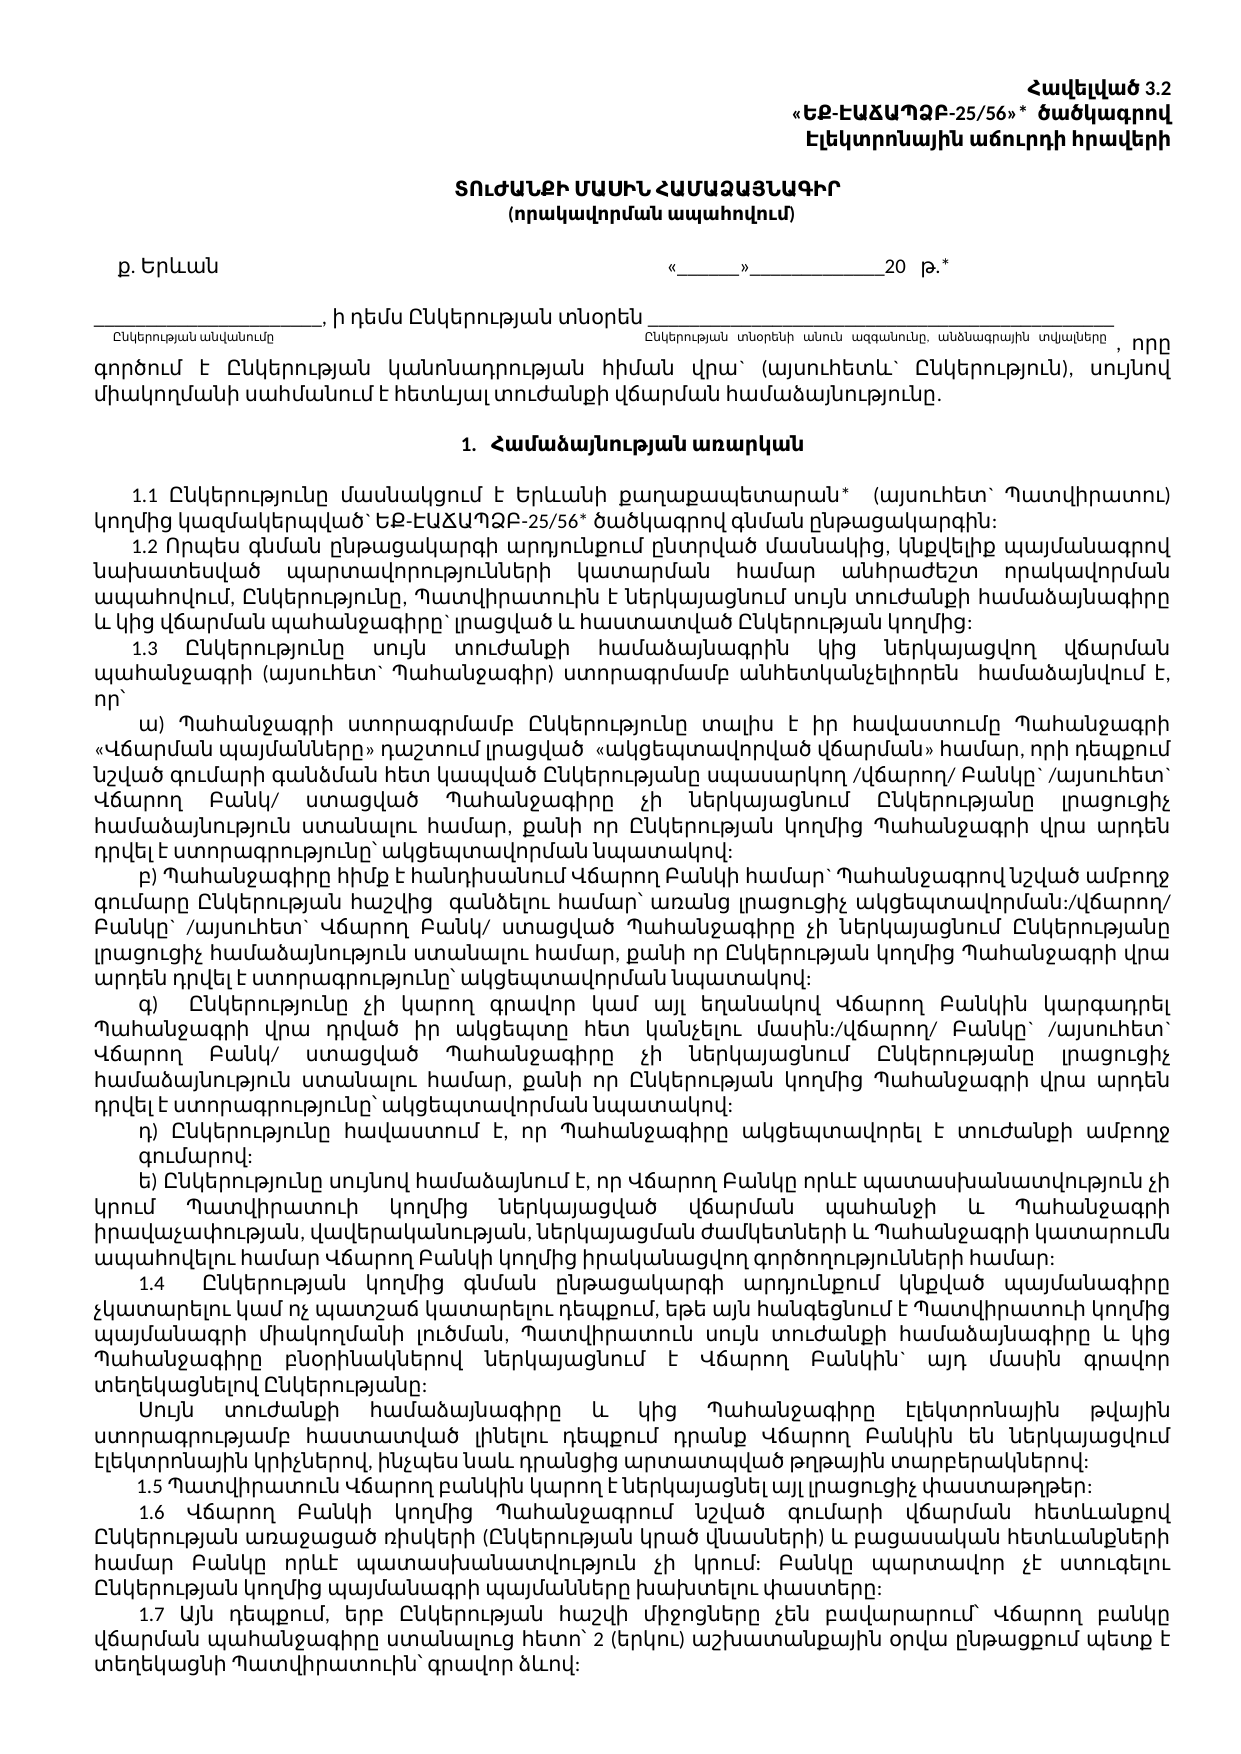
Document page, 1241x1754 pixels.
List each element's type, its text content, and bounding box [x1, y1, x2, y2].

text Սույն տուժանքի համաձայնագիրը և կից Պահանջագիրը էլեկտրոնային թվային ստորագրությամբ հաստատված լինելու դեպքում դրանք Վճարող Բանկին են ներկայացվում էլեկտրոնային կրիչներով, ինչպես նաև դրանցից արտատպված թղթային տարբերակներով: [94, 1397, 1171, 1474]
text ______________________, ի դեմս Ընկերության տնօրեն _____________________________________________ [94, 304, 1171, 330]
text 1. Համաձայնության առարկան [94, 432, 1171, 457]
text Հավելված 3.2 [94, 75, 1171, 100]
text դ) Ընկերությունը հավաստում է, որ Պահանջագիրը ակցեպտավորել է տուժանքի ամբողջ գումարով: [138, 1118, 1171, 1169]
text 1.1 Ընկերությունը մասնակցում է Երևանի քաղաքապետարան* (այսուհետ` Պատվիրատու) կողմից կազմակերպված` ԵՔ-ԷԱՃԱՊՁԲ-25/56* ծածկագրով գնման ընթացակարգին: [94, 482, 1171, 533]
text 1.5 Պատվիրատուն Վճարող բանկին կարող է ներկայացնել այլ լրացուցիչ փաստաթղթեր: [94, 1474, 1171, 1499]
text 1.7 Այն դեպքում, երբ Ընկերության հաշվի միջոցները չեն բավարարում՝ Վճարող բանկը վճարման պահանջագիրը ստանալուց հետո՝ 2 (երկու) աշխատանքային օրվա ընթացքում պետք է տեղեկացնի Պատվիրատուին՝ գրավոր ձևով: [94, 1601, 1171, 1677]
text 1.2 Որպես գնման ընթացակարգի արդյունքում ընտրված մասնակից, կնքվելիք պայմանագրով նախատեսված պարտավորությունների կատարման համար անհրաժեշտ որակավորման ապահովում, Ընկերությունը, Պատվիրատուին է ներկայացնում սույն տուժանքի համաձայնագիրը և կից վճարման պահանջագիրը` լրացված և հաստատված Ընկերության կողմից: [94, 533, 1171, 635]
text 1.3 Ընկերությունը սույն տուժանքի համաձայնագրին կից ներկայացվող վճարման պահանջագրի (այսուհետ` Պահանջագիր) ստորագրմամբ անհետկանչելիորեն համաձայնվում է, որ՝ [94, 635, 1171, 711]
text Ընկերության անվանումը Ընկերության տնօրենի անուն ազգանունը, անձնագրային տվյալները , որը գործում է Ընկերության կանոնադրության հիման վրա` (այսուհետև` Ընկերություն), սույնով միակողմանի սահմանում է հետևյալ տուժանքի վճարման համաձայնությունը. [94, 330, 1171, 406]
text 1.6 Վճարող Բանկի կողմից Պահանջագրում նշված գումարի վճարման հետևանքով Ընկերության առաջացած ռիսկերի (Ընկերության կրած վնասների) և բացասական հետևանքների համար Բանկը որևէ պատասխանատվություն չի կրում: Բանկը պարտավոր չէ ստուգելու Ընկերության կողմից պայմանագրի պայմանները խախտելու փաստերը: [94, 1499, 1171, 1601]
text «ԵՔ-ԷԱՃԱՊՁԲ-25/56»* ծածկագրով [94, 100, 1171, 126]
text Էլեկտրոնային աճուրդի հրավերի [94, 126, 1171, 151]
text գ) Ընկերությունը չի կարող գրավոր կամ այլ եղանակով Վճարող Բանկին կարգադրել Պահանջագրի վրա դրված իր ակցեպտը հետ կանչելու մասին:/վճարող/ Բանկը` /այսուհետ` Վճարող Բանկ/ ստացված Պահանջագիրը չի ներկայացնում Ընկերությանը լրացուցիչ համաձայնություն ստանալու համար, քանի որ Ընկերության կողմից Պահանջագրի վրա արդեն դրվել է ստորագրությունը՝ ակցեպտավորման նպատակով: [94, 991, 1171, 1118]
text ե) Ընկերությունը սույնով համաձայնում է, որ Վճարող Բանկը որևէ պատասխանատվություն չի կրում Պատվիրատուի կողմից ներկայացված վճարման պահանջի և Պահանջագրի իրավաչափության, վավերականության, ներկայացման ժամկետների և Պահանջագրի կատարումն ապահովելու համար Վճարող Բանկի կողմից իրականացվող գործողությունների համար: [94, 1169, 1171, 1270]
text ա) Պահանջագրի ստորագրմամբ Ընկերությունը տալիս է իր հավաստումը Պահանջագրի «Վճարման պայմանները» դաշտում լրացված «ակցեպտավորված վճարման» համար, որի դեպքում նշված գումարի գանձման հետ կապված Ընկերությանը սպասարկող /վճարող/ Բանկը` /այսուհետ` Վճարող Բանկ/ ստացված Պահանջագիրը չի ներկայացնում Ընկերությանը լրացուցիչ համաձայնություն ստանալու համար, քանի որ Ընկերության կողմից Պահանջագրի վրա արդեն դրվել է ստորագրությունը՝ ակցեպտավորման նպատակով: [94, 711, 1171, 864]
text բ) Պահանջագիրը հիմք է հանդիսանում Վճարող Բանկի համար` Պահանջագրով նշված ամբողջ գումարը Ընկերության հաշվից գանձելու համար՝ առանց լրացուցիչ ակցեպտավորման:/վճարող/ Բանկը` /այսուհետ` Վճարող Բանկ/ ստացված Պահանջագիրը չի ներկայացնում Ընկերությանը լրացուցիչ համաձայնություն ստանալու համար, քանի որ Ընկերության կողմից Պահանջագրի վրա արդեն դրվել է ստորագրությունը՝ ակցեպտավորման նպատակով: [94, 864, 1171, 991]
text ք. Երևան «______»_____________20 թ.* [94, 254, 1171, 279]
text ՏՈւԺԱՆՔԻ ՄԱՍԻՆ ՀԱՄԱՁԱՅՆԱԳԻՐ [94, 177, 1171, 202]
text 1.4 Ընկերության կողմից գնման ընթացակարգի արդյունքում կնքված պայմանագիրը չկատարելու կամ ոչ պատշաճ կատարելու դեպքում, եթե այն հանգեցնում է Պատվիրատուի կողմից պայմանագրի միակողմանի լուծման, Պատվիրատուն սույն տուժանքի համաձայնագիրը և կից Պահանջագիրը բնօրինակներով ներկայացնում է Վճարող Բանկին` այդ մասին գրավոր տեղեկացնելով Ընկերությանը: [94, 1270, 1171, 1397]
text (որակավորման ապահովում) [94, 202, 1171, 225]
